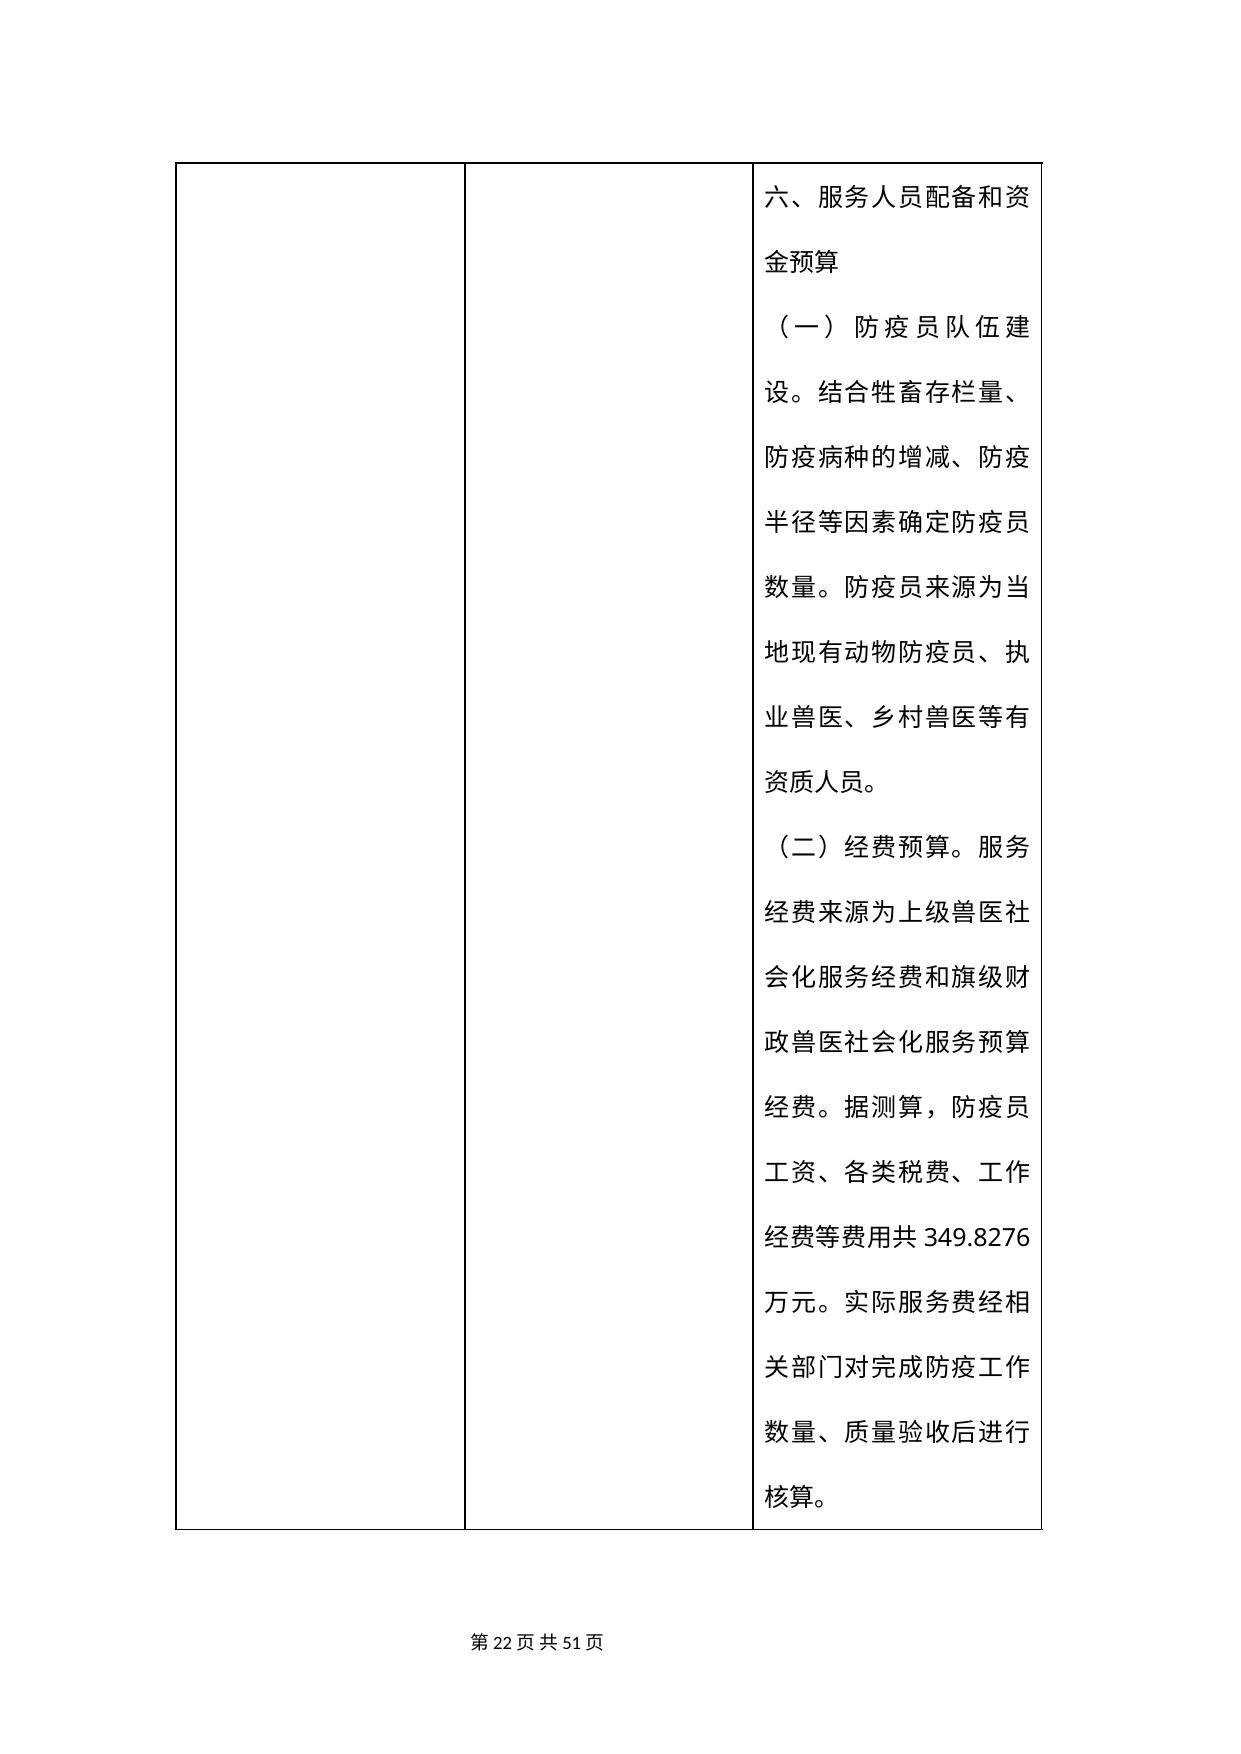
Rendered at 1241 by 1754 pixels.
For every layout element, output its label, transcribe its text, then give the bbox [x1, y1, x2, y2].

table_cell [466, 164, 752, 1528]
table_cell 1 [177, 164, 464, 1528]
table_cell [754, 164, 1041, 1528]
